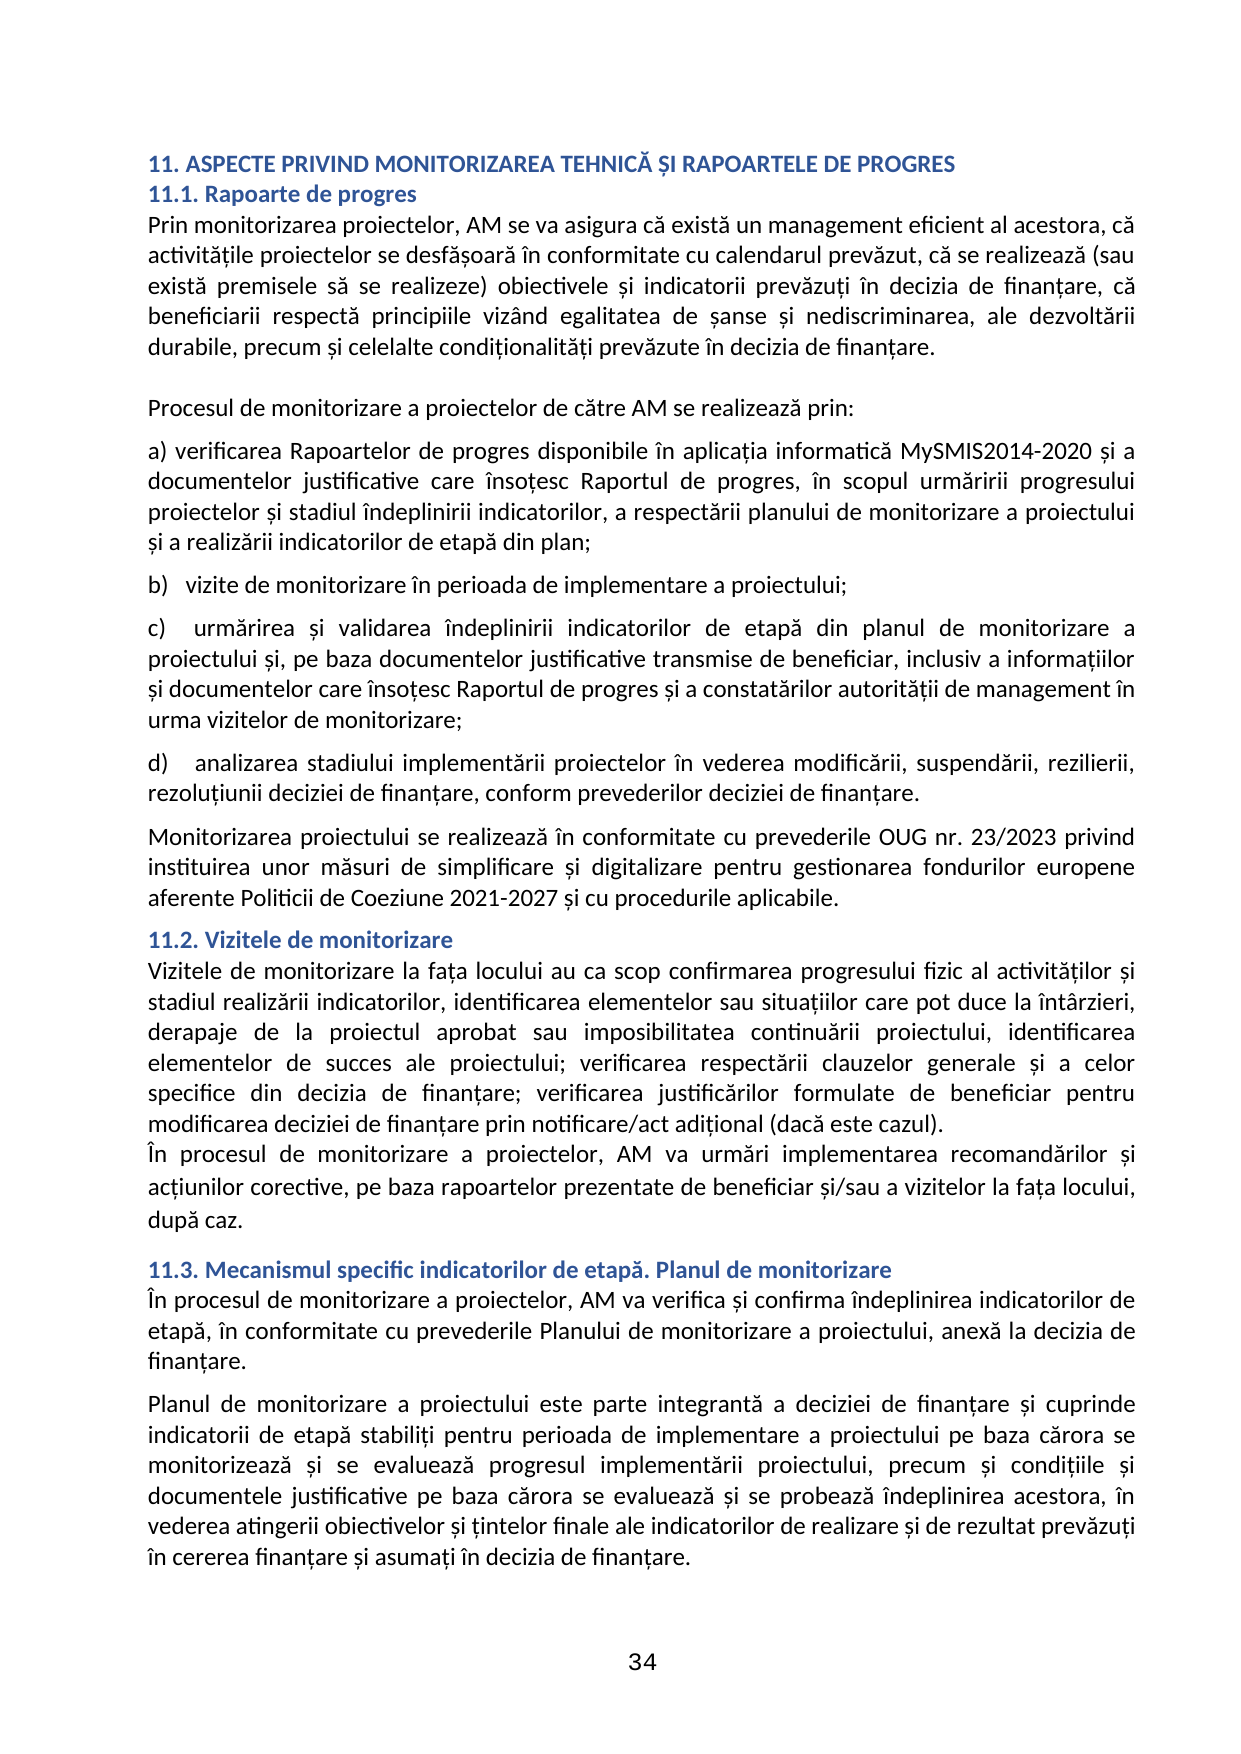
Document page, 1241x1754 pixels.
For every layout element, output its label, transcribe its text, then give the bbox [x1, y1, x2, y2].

text În procesul de monitorizare a proiectelor, AM va verifica și confirma îndeplinirea indicatorilor de etapă, în conformitate cu prevederile Planului de monitorizare a proiectului, anexă la decizia de finanțare. [148, 1284, 1137, 1376]
text d) analizarea stadiului implementării proiectelor în vederea modificării, suspendării, rezilierii, rezoluțiunii deciziei de finanțare, conform prevederilor deciziei de finanțare. [148, 747, 1137, 808]
subtitle 11.3. Mecanismul specific indicatorilor de etapă. Planul de monitorizare [148, 1254, 1137, 1284]
text Vizitele de monitorizare la fața locului au ca scop confirmarea progresului fizic al activităților și stadiul realizării indicatorilor, identificarea elementelor sau situațiilor care pot duce la întârzieri, derapaje de la proiectul aprobat sau imposibilitatea continuării proiectului, identificarea elementelor de succes ale proiectului; verificarea respectării clauzelor generale și a celor specifice din decizia de finanțare; verificarea justificărilor formulate de beneficiar pentru modificarea deciziei de finanțare prin notificare/act adițional (dacă este cazul). [148, 955, 1137, 1138]
subtitle 11.1. Rapoarte de progres [148, 178, 1137, 209]
text Prin monitorizarea proiectelor, AM se va asigura că există un management eficient al acestora, că activitățile proiectelor se desfășoară în conformitate cu calendarul prevăzut, că se realizează (sau există premisele să se realizeze) obiectivele și indicatorii prevăzuți în decizia de finanțare, că beneficiarii respectă principiile vizând egalitatea de șanse și nediscriminarea, ale dezvoltării durabile, precum și celelalte condiționalități prevăzute în decizia de finanțare. [148, 209, 1137, 361]
text a) verificarea Rapoartelor de progres disponibile în aplicația informatică MySMIS2014-2020 și a documentelor justificative care însoțesc Raportul de progres, în scopul urmăririi progresului proiectelor și stadiul îndeplinirii indicatorilor, a respectării planului de monitorizare a proiectului și a realizării indicatorilor de etapă din plan; [148, 435, 1137, 557]
text În procesul de monitorizare a proiectelor, AM va urmări implementarea recomandărilor și acțiunilor corective, pe baza rapoartelor prezentate de beneficiar și/sau a vizitelor la fața locului, după caz. [148, 1138, 1137, 1235]
text c) urmărirea și validarea îndeplinirii indicatorilor de etapă din planul de monitorizare a proiectului și, pe baza documentelor justificative transmise de beneficiar, inclusiv a informațiilor și documentelor care însoțesc Raportul de progres și a constatărilor autorității de management în urma vizitelor de monitorizare; [148, 612, 1137, 734]
text Procesul de monitorizare a proiectelor de către AM se realizează prin: [148, 392, 1137, 422]
text Planul de monitorizare a proiectului este parte integrantă a deciziei de finanțare și cuprinde indicatorii de etapă stabiliți pentru perioada de implementare a proiectului pe baza cărora se monitorizează și se evaluează progresul implementării proiectului, precum și condițiile și documentele justificative pe baza cărora se evaluează și se probează îndeplinirea acestora, în vederea atingerii obiectivelor și țintelor finale ale indicatorilor de realizare și de rezultat prevăzuți în cererea finanțare și asumați în decizia de finanțare. [148, 1388, 1137, 1571]
subtitle 11.2. Vizitele de monitorizare [148, 925, 1137, 955]
text Monitorizarea proiectului se realizează în conformitate cu prevederile OUG nr. 23/2023 privind instituirea unor măsuri de simplificare și digitalizare pentru gestionarea fondurilor europene aferente Politicii de Coeziune 2021-2027 și cu procedurile aplicabile. [148, 821, 1137, 912]
text b) vizite de monitorizare în perioada de implementare a proiectului; [148, 569, 1137, 600]
subtitle 11. ASPECTE PRIVIND MONITORIZAREA TEHNICĂ ȘI RAPOARTELE DE PROGRES [148, 148, 1137, 178]
